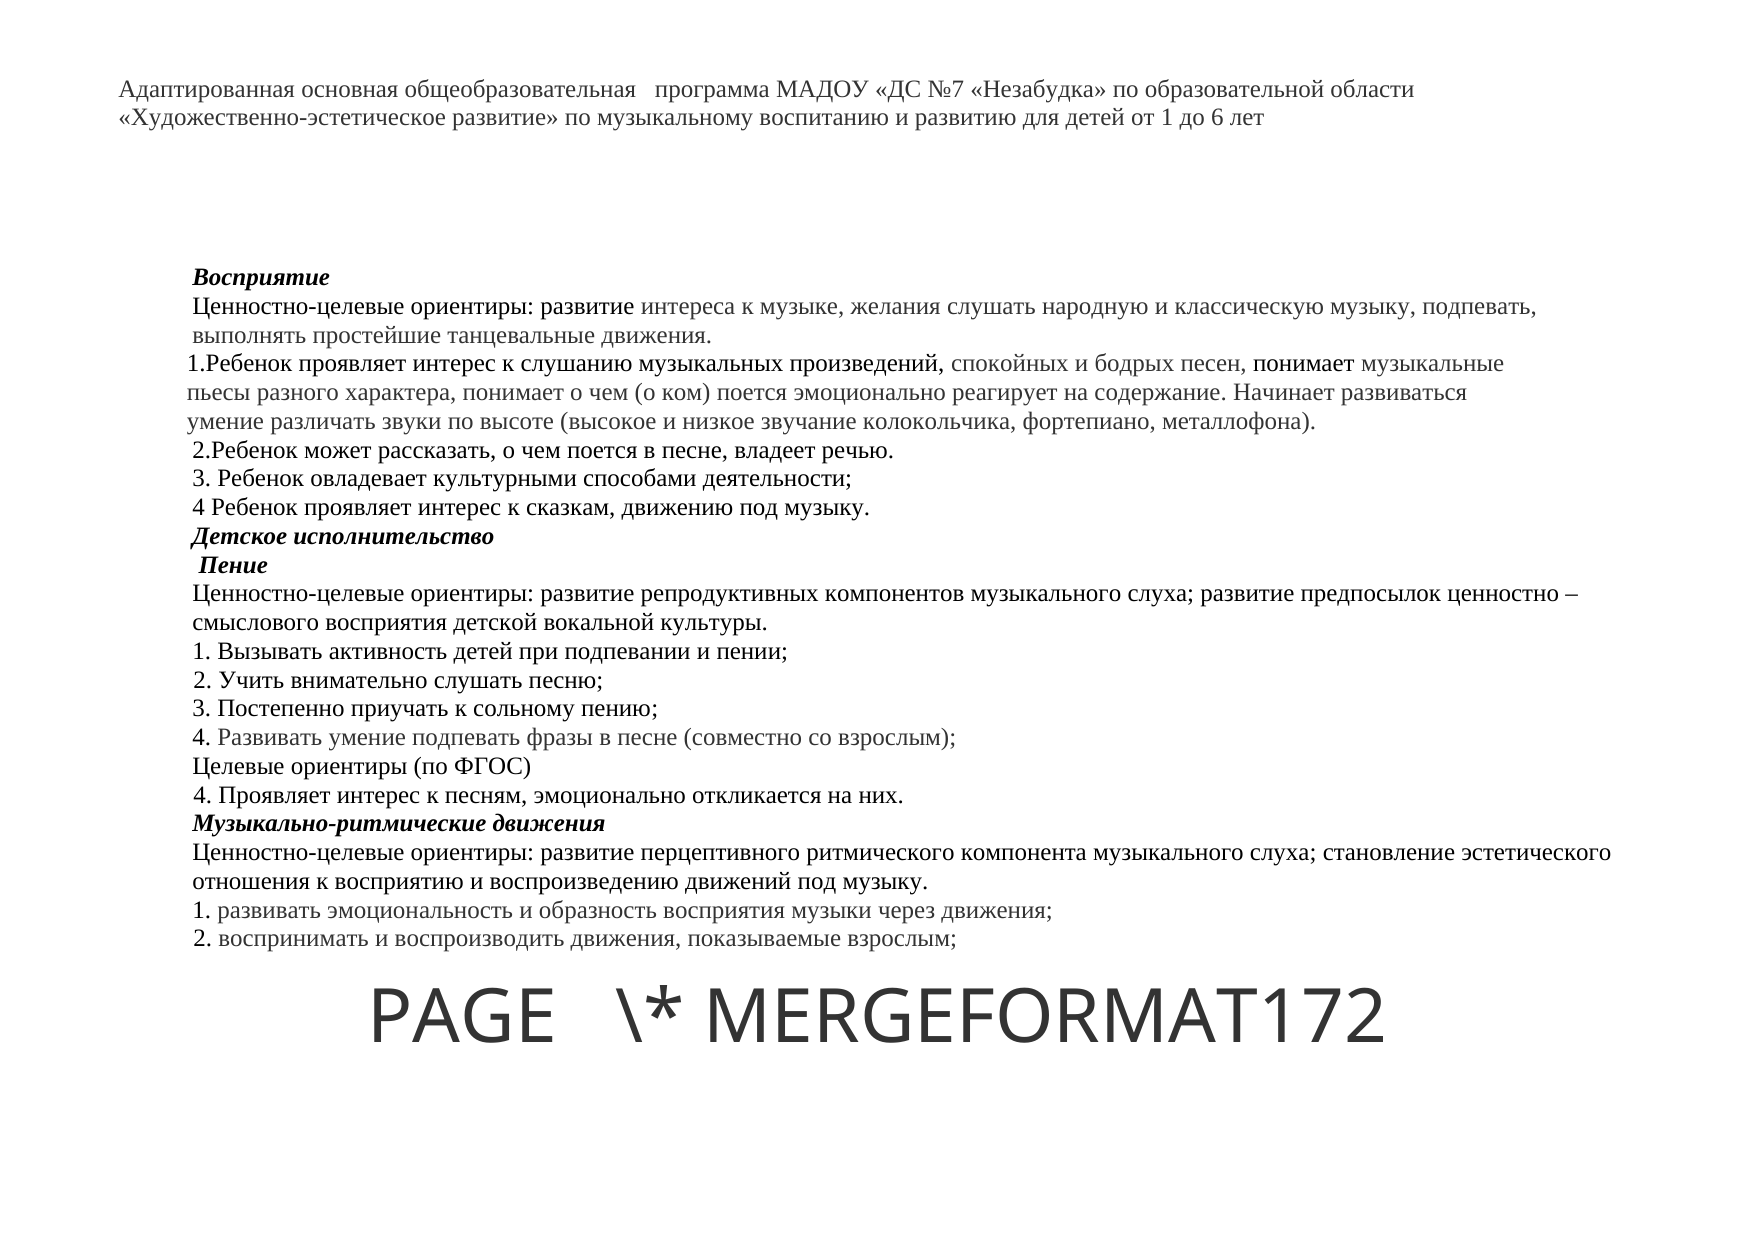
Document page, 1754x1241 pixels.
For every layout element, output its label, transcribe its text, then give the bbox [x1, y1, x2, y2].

text 4. Проявляет интерес к песням, эмоционально откликается на них. [118, 780, 1636, 808]
text 1. Вызывать активность детей при подпевании и пении; [192, 636, 1636, 665]
text Детское исполнительство [192, 521, 1636, 550]
text 2.Ребенок может рассказать, о чем поется в песне, владеет речью. [192, 435, 1636, 463]
text Музыкально-ритмические движения [192, 808, 1636, 837]
text Ценностно-целевые ориентиры: развитие интереса к музыке, желания слушать народную и классическую музыку, подпевать, выполнять простейшие танцевальные движения. [192, 291, 1636, 348]
text 3. Ребенок овладевает культурными способами деятельности; [192, 463, 1636, 492]
text Ценностно-целевые ориентиры: развитие репродуктивных компонентов музыкального слуха; развитие предпосылок ценностно – смыслового восприятия детской вокальной культуры. [192, 578, 1636, 636]
text 4 Ребенок проявляет интерес к сказкам, движению под музыку. [192, 492, 1636, 521]
text 3. Постепенно приучать к сольному пению; [192, 693, 1636, 722]
text умение различать звуки по высоте (высокое и низкое звучание колокольчика, фортепиано, металлофона). [155, 406, 1598, 435]
text Ценностно-целевые ориентиры: развитие перцептивного ритмического компонента музыкального слуха; становление эстетического отношения к восприятию и воспроизведению движений под музыку. [192, 837, 1636, 895]
text 1. развивать эмоциональность и образность восприятия музыки через движения; [118, 895, 1636, 923]
text 4. Развивать умение подпевать фразы в песне (совместно со взрослым); [192, 722, 1636, 751]
text 2. воспринимать и воспроизводить движения, показываемые взрослым; [118, 923, 1636, 952]
text 2. Учить внимательно слушать песню; [118, 665, 1598, 693]
text Восприятие [192, 262, 1636, 291]
text 1.Ребенок проявляет интерес к слушанию музыкальных произведений, спокойных и бодрых песен, понимает музыкальные [155, 348, 1598, 377]
text Целевые ориентиры (по ФГОС) [192, 751, 1636, 780]
text пьесы разного характера, понимает о чем (о ком) поется эмоционально реагирует на содержание. Начинает развиваться [155, 377, 1598, 406]
text Пение [192, 550, 1636, 578]
